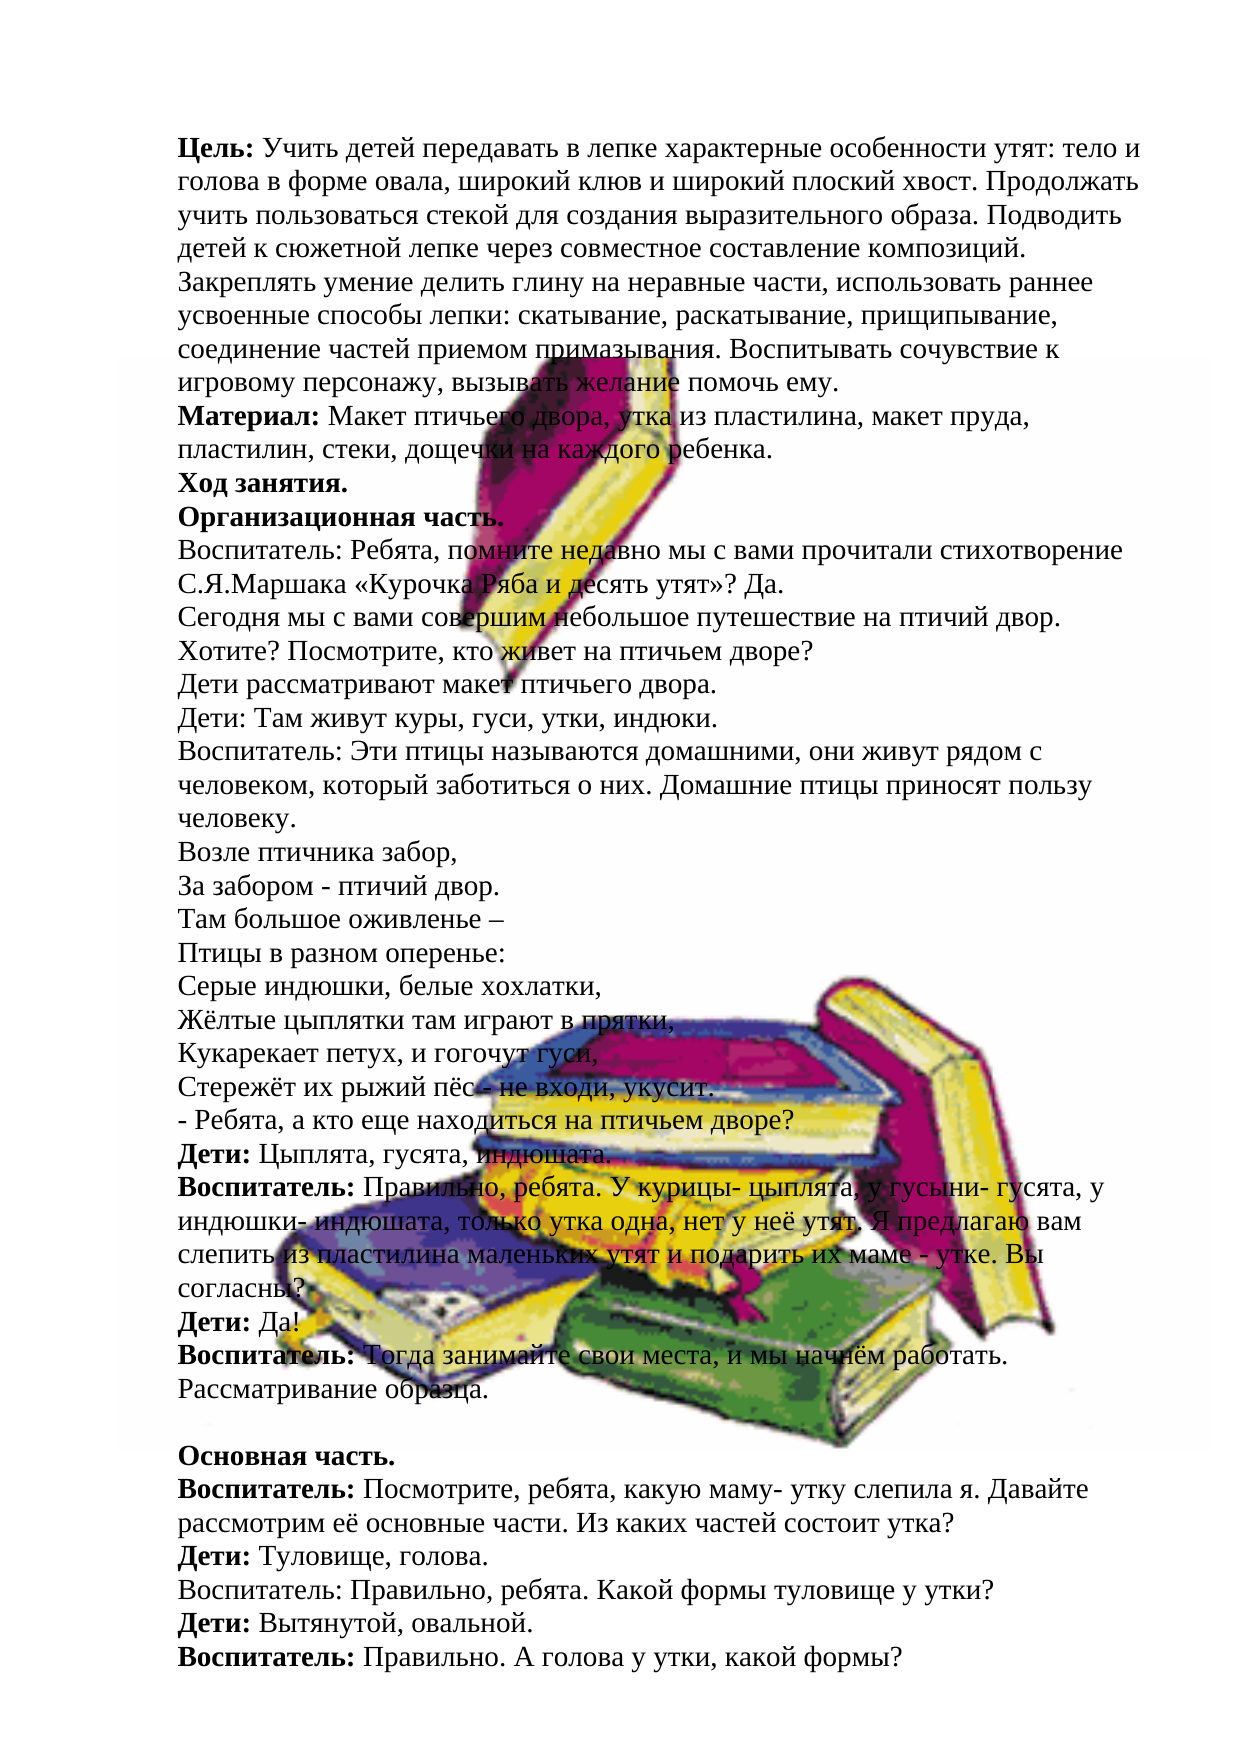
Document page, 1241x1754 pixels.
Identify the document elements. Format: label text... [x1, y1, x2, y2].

text Воспитатель: Тогда занимайте свои места, и мы начнём работать. [177, 1337, 1152, 1371]
text Ход занятия. [177, 465, 1152, 499]
text Возле птичника забор, [177, 834, 1152, 868]
text Там большое оживленье – [177, 901, 1152, 935]
text Сегодня мы с вами совершим небольшое путешествие на птичий двор. Хотите? Посмотрите, кто живет на птичьем дворе? [177, 599, 1152, 666]
text Материал: Макет птичьего двора, утка из пластилина, макет пруда, пластилин, стеки, дощечки на каждого ребенка. [177, 398, 1152, 465]
text Дети: Цыплята, гусята, индюшата. [177, 1136, 1152, 1169]
text Воспитатель: Посмотрите, ребята, какую маму- утку слепила я. Давайте рассмотрим её основные части. Из каких частей состоит утка? [177, 1471, 1152, 1538]
text Цель: Учить детей передавать в лепке характерные особенности утят: тело и голова в форме овала, широкий клюв и широкий плоский хвост. Продолжать учить пользоваться стекой для создания выразительного образа. Подводить детей к сюжетной лепке через совместное составление композиций. Закреплять умение делить глину на неравные части, использовать раннее усвоенные способы лепки: скатывание, раскатывание, прищипывание, соединение частей приемом примазывания. Воспитывать сочувствие к игровому персонажу, вызывать желание помочь ему. [177, 130, 1152, 398]
text Дети: Вытянутой, овальной. [177, 1606, 1152, 1639]
text Серые индюшки, белые хохлатки, [177, 968, 1152, 1002]
text Воспитатель: Правильно. А голова у утки, какой формы? [177, 1639, 1152, 1673]
text Воспитатель: Правильно, ребята. Какой формы туловище у утки? [177, 1572, 1152, 1606]
text Дети: Там живут куры, гуси, утки, индюки. [177, 700, 1152, 733]
text Воспитатель: Эти птицы называются домашними, они живут рядом с человеком, который заботиться о них. Домашние птицы приносят пользу человеку. [177, 733, 1152, 834]
text Дети: Туловище, голова. [177, 1538, 1152, 1572]
text Стережёт их рыжий пёс - не входи, укусит. [177, 1069, 1152, 1102]
text За забором - птичий двор. [177, 868, 1152, 901]
text Рассматривание образца. [177, 1371, 1152, 1404]
text Воспитатель: Правильно, ребята. У курицы- цыплята, у гусыни- гусята, у индюшки- индюшата, только утка одна, нет у неё утят. Я предлагаю вам слепить из пластилина маленьких утят и подарить их маме - утке. Вы согласны? [177, 1169, 1152, 1304]
text Птицы в разном оперенье: [177, 935, 1152, 968]
text Дети: Да! [177, 1304, 1152, 1337]
text Кукарекает петух, и гогочут гуси, [177, 1035, 1152, 1069]
text Жёлтые цыплятки там играют в прятки, [177, 1002, 1152, 1035]
text Дети рассматривают макет птичьего двора. [177, 666, 1152, 700]
text Воспитатель: Ребята, помните недавно мы с вами прочитали стихотворение С.Я.Маршака «Курочка Ряба и десять утят»? Да. [177, 532, 1152, 599]
picture [117, 357, 1212, 1452]
text - Ребята, а кто еще находиться на птичьем дворе? [177, 1102, 1152, 1136]
text Организационная часть. [177, 499, 1152, 532]
text Основная часть. [177, 1438, 1152, 1471]
